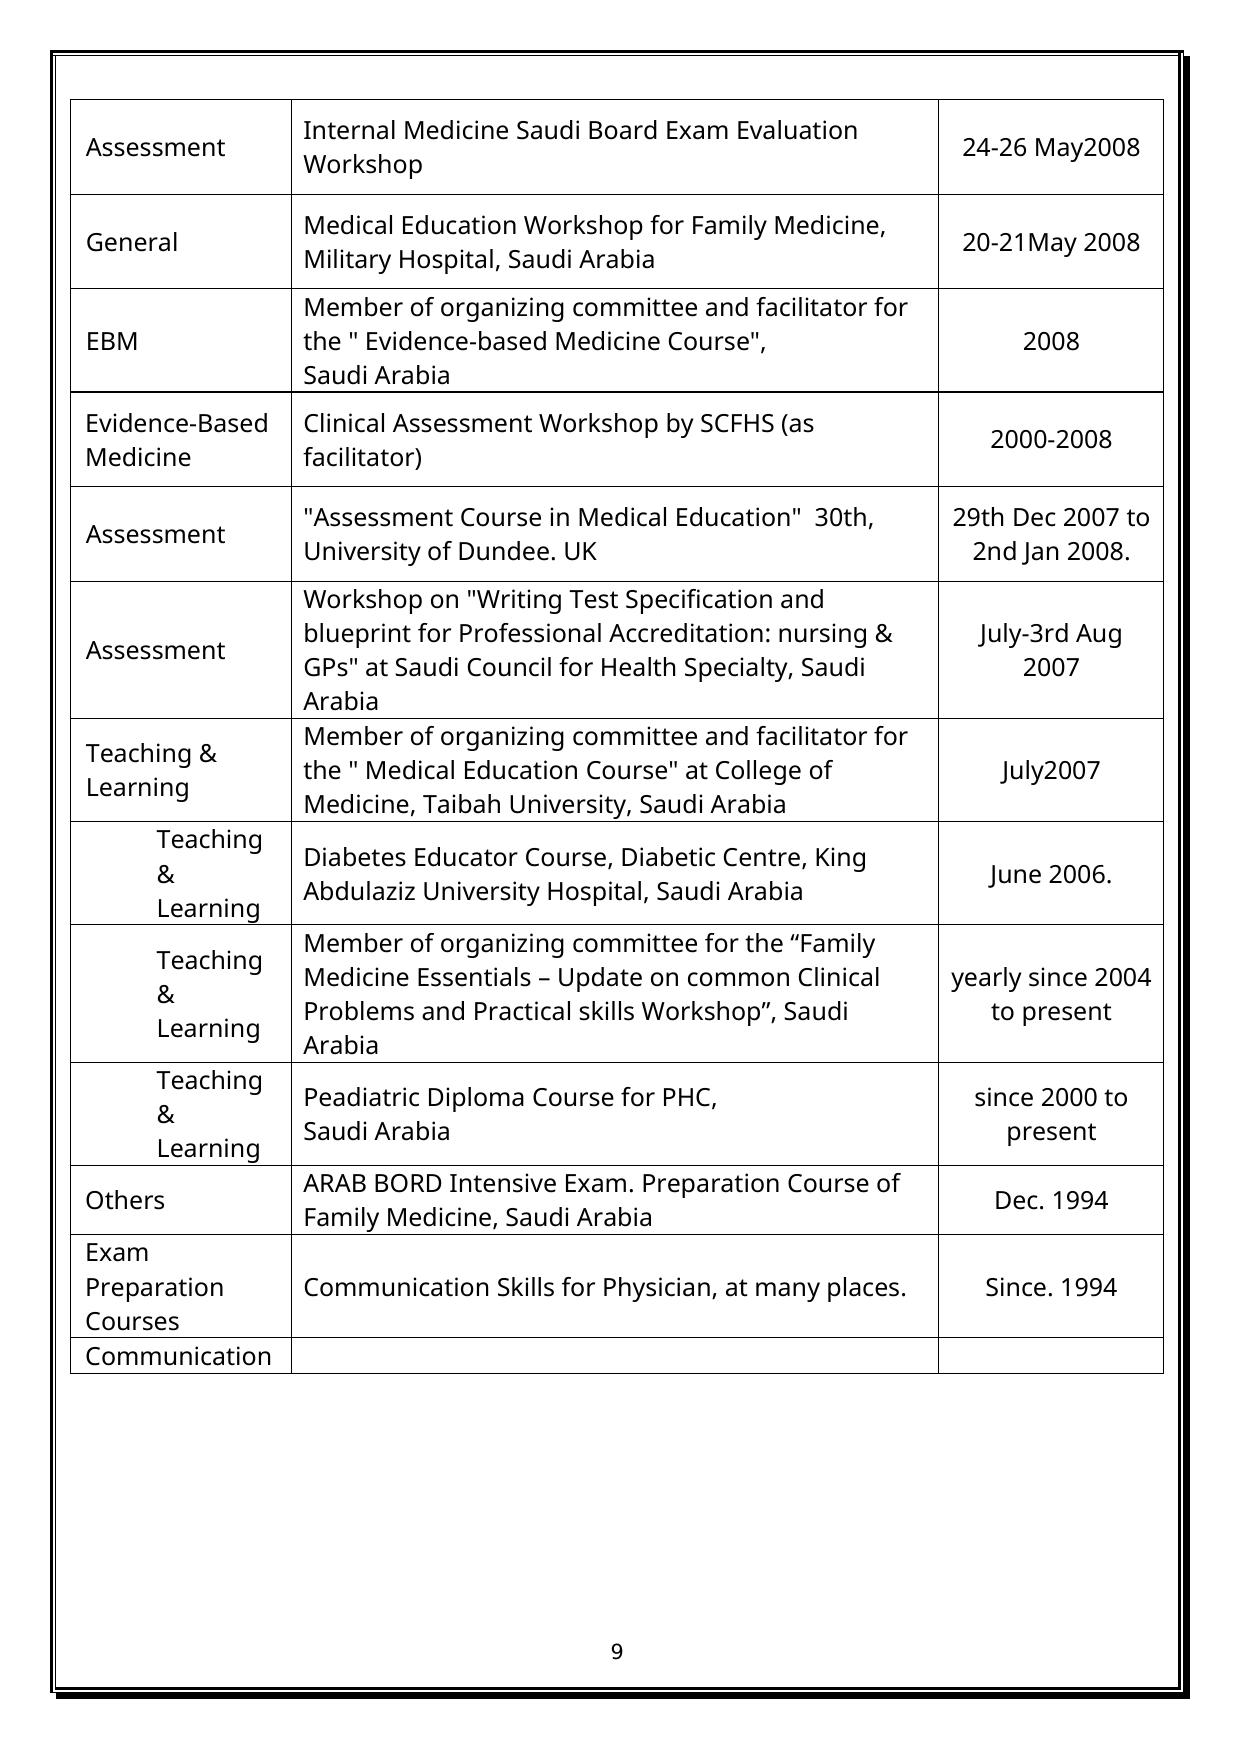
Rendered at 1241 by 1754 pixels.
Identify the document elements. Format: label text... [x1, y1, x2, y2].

table_cell 29th Dec 2007 to 2nd Jan 2008. [939, 487, 1163, 581]
table_cell Internal Medicine Saudi Board Exam Evaluation Workshop [292, 100, 938, 194]
table_cell Diabetes Educator Course, Diabetic Centre, King Abdulaziz University Hospital, Saudi Arabia [292, 822, 938, 924]
table_cell Teaching & Learning [71, 719, 291, 821]
table_cell "Assessment Course in Medical Education" 30th, University of Dundee. UK [292, 487, 938, 581]
table_cell Dec. 1994 [939, 1166, 1163, 1234]
table_cell [939, 1338, 1163, 1372]
table_cell Communication Skills for Physician, at many places. [292, 1235, 938, 1337]
table_cell Assessment [71, 582, 291, 718]
table_cell Assessment [71, 487, 291, 581]
table_cell 2000-2008 [939, 393, 1163, 486]
table_cell Teaching & Learning [71, 925, 291, 1062]
table_cell July-3rd Aug 2007 [939, 582, 1163, 718]
table_cell Teaching & Learning [71, 1063, 291, 1165]
table_cell Medical Education Workshop for Family Medicine, Military Hospital, Saudi Arabia [292, 195, 938, 288]
table_cell Evidence-Based Medicine [71, 393, 291, 486]
table_cell 20-21May 2008 [939, 195, 1163, 288]
table_cell Since. 1994 [939, 1235, 1163, 1337]
table_cell 24-26 May2008 [939, 100, 1163, 194]
table_cell July2007 [939, 719, 1163, 821]
table_cell Teaching & Learning [71, 822, 291, 924]
table_cell Assessment [71, 100, 291, 194]
table_cell Exam Preparation Courses [71, 1235, 291, 1337]
table_cell Clinical Assessment Workshop by SCFHS (as facilitator) [292, 393, 938, 486]
table_cell Peadiatric Diploma Course for PHC, Saudi Arabia [292, 1063, 938, 1165]
table_cell Member of organizing committee for the “Family Medicine Essentials – Update on common Clinical Problems and Practical skills Workshop”, Saudi Arabia [292, 925, 938, 1062]
table_cell Member of organizing committee and facilitator for the " Medical Education Course" at College of Medicine, Taibah University, Saudi Arabia [292, 719, 938, 821]
table_cell yearly since 2004 to present [939, 925, 1163, 1062]
table_cell June 2006. [939, 822, 1163, 924]
table_cell EBM [71, 289, 291, 391]
table_cell Communication [71, 1338, 291, 1372]
table_cell since 2000 to present [939, 1063, 1163, 1165]
table_cell 2008 [939, 289, 1163, 391]
table_cell Others [71, 1166, 291, 1234]
table_cell General [71, 195, 291, 288]
table_cell ARAB BORD Intensive Exam. Preparation Course of Family Medicine, Saudi Arabia [292, 1166, 938, 1234]
table_cell [292, 1338, 938, 1372]
table_cell Member of organizing committee and facilitator for the " Evidence-based Medicine Course", Saudi Arabia [292, 289, 938, 391]
table_cell Workshop on "Writing Test Specification and blueprint for Professional Accreditation: nursing & GPs" at Saudi Council for Health Specialty, Saudi Arabia [292, 582, 938, 718]
